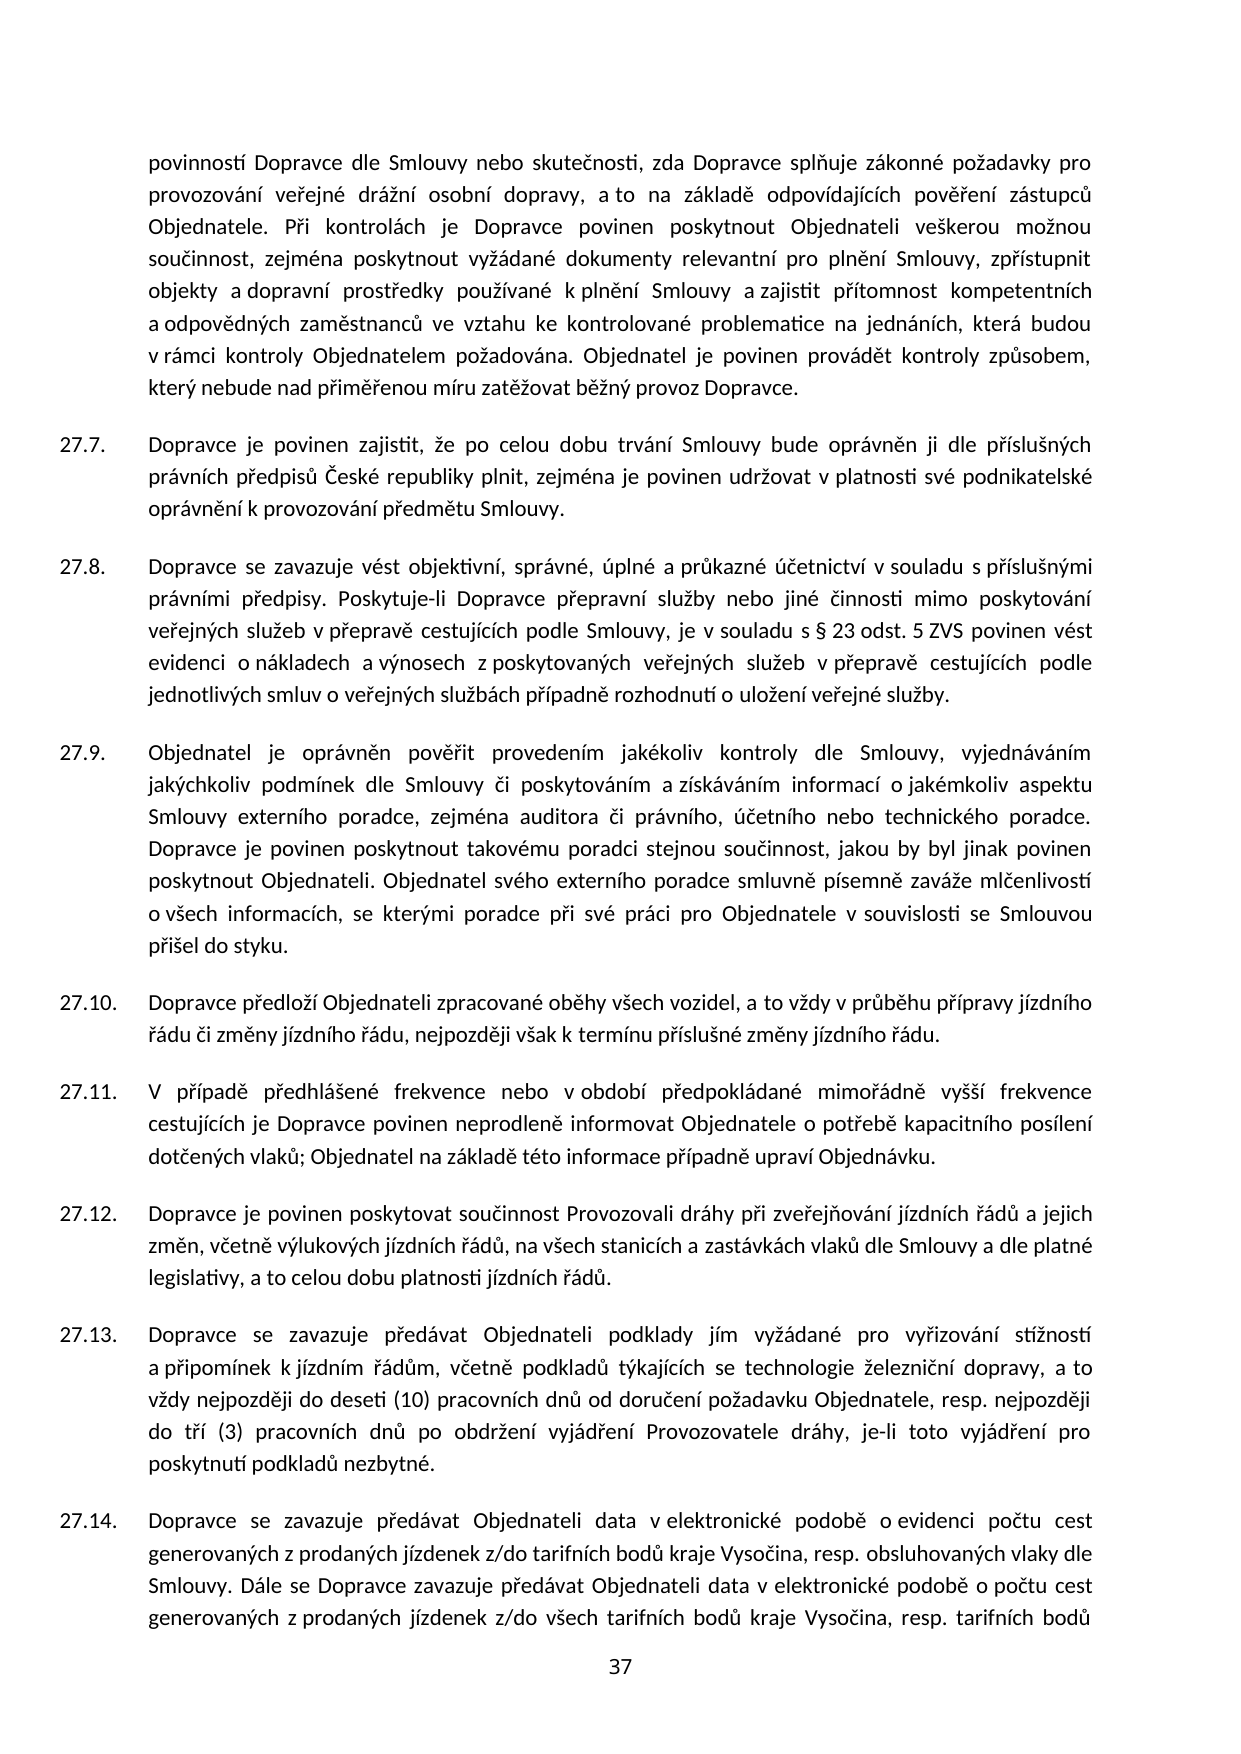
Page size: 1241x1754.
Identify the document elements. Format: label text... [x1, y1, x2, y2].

text Dopravce se zavazuje předávat Objednateli podklady jím vyžádané pro vyřizování stížností a připomínek k jízdním řádům, včetně podkladů týkajících se technologie železniční dopravy, a to vždy nejpozději do deseti (10) pracovních dnů od doručení požadavku Objednatele, resp. nejpozději do tří (3) pracovních dnů po obdržení vyjádření Provozovatele dráhy, je-li toto vyjádření pro poskytnutí podkladů nezbytné. [59, 1321, 1093, 1477]
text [59, 148, 1093, 401]
text V případě předhlášené frekvence nebo v období předpokládané mimořádně vyšší frekvence cestujících je Dopravce povinen neprodleně informovat Objednatele o potřebě kapacitního posílení dotčených vlaků; Objednatel na základě této informace případně upraví Objednávku. [59, 1077, 1093, 1170]
text Dopravce je povinen poskytovat součinnost Provozovali dráhy při zveřejňování jízdních řádů a jejich změn, včetně výlukových jízdních řádů, na všech stanicích a zastávkách vlaků dle Smlouvy a dle platné legislativy, a to celou dobu platnosti jízdních řádů. [59, 1199, 1093, 1291]
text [59, 1506, 1093, 1631]
text Objednatel je oprávněn pověřit provedením jakékoliv kontroly dle Smlouvy, vyjednáváním jakýchkoliv podmínek dle Smlouvy či poskytováním a získáváním informací o jakémkoliv aspektu Smlouvy externího poradce, zejména auditora či právního, účetního nebo technického poradce. Dopravce je povinen poskytnout takovému poradci stejnou součinnost, jakou by byl jinak povinen poskytnout Objednateli. Objednatel svého externího poradce smluvně písemně zaváže mlčenlivostí o všech informacích, se kterými poradce při své práci pro Objednatele v souvislosti se Smlouvou přišel do styku. [59, 738, 1093, 959]
text Dopravce se zavazuje vést objektivní, správné, úplné a průkazné účetnictví v souladu s příslušnými právními předpisy. Poskytuje-li Dopravce přepravní služby nebo jiné činnosti mimo poskytování veřejných služeb v přepravě cestujících podle Smlouvy, je v souladu s § 23 odst. 5 ZVS povinen vést evidenci o nákladech a výnosech z poskytovaných veřejných služeb v přepravě cestujících podle jednotlivých smluv o veřejných službách případně rozhodnutí o uložení veřejné služby. [59, 552, 1093, 708]
text Dopravce je povinen zajistit, že po celou dobu trvání Smlouvy bude oprávněn ji dle příslušných právních předpisů České republiky plnit, zejména je povinen udržovat v platnosti své podnikatelské oprávnění k provozování předmětu Smlouvy. [59, 430, 1093, 523]
text Dopravce předloží Objednateli zpracované oběhy všech vozidel, a to vždy v průběhu přípravy jízdního řádu či změny jízdního řádu, nejpozději však k termínu příslušné změny jízdního řádu. [59, 988, 1093, 1048]
